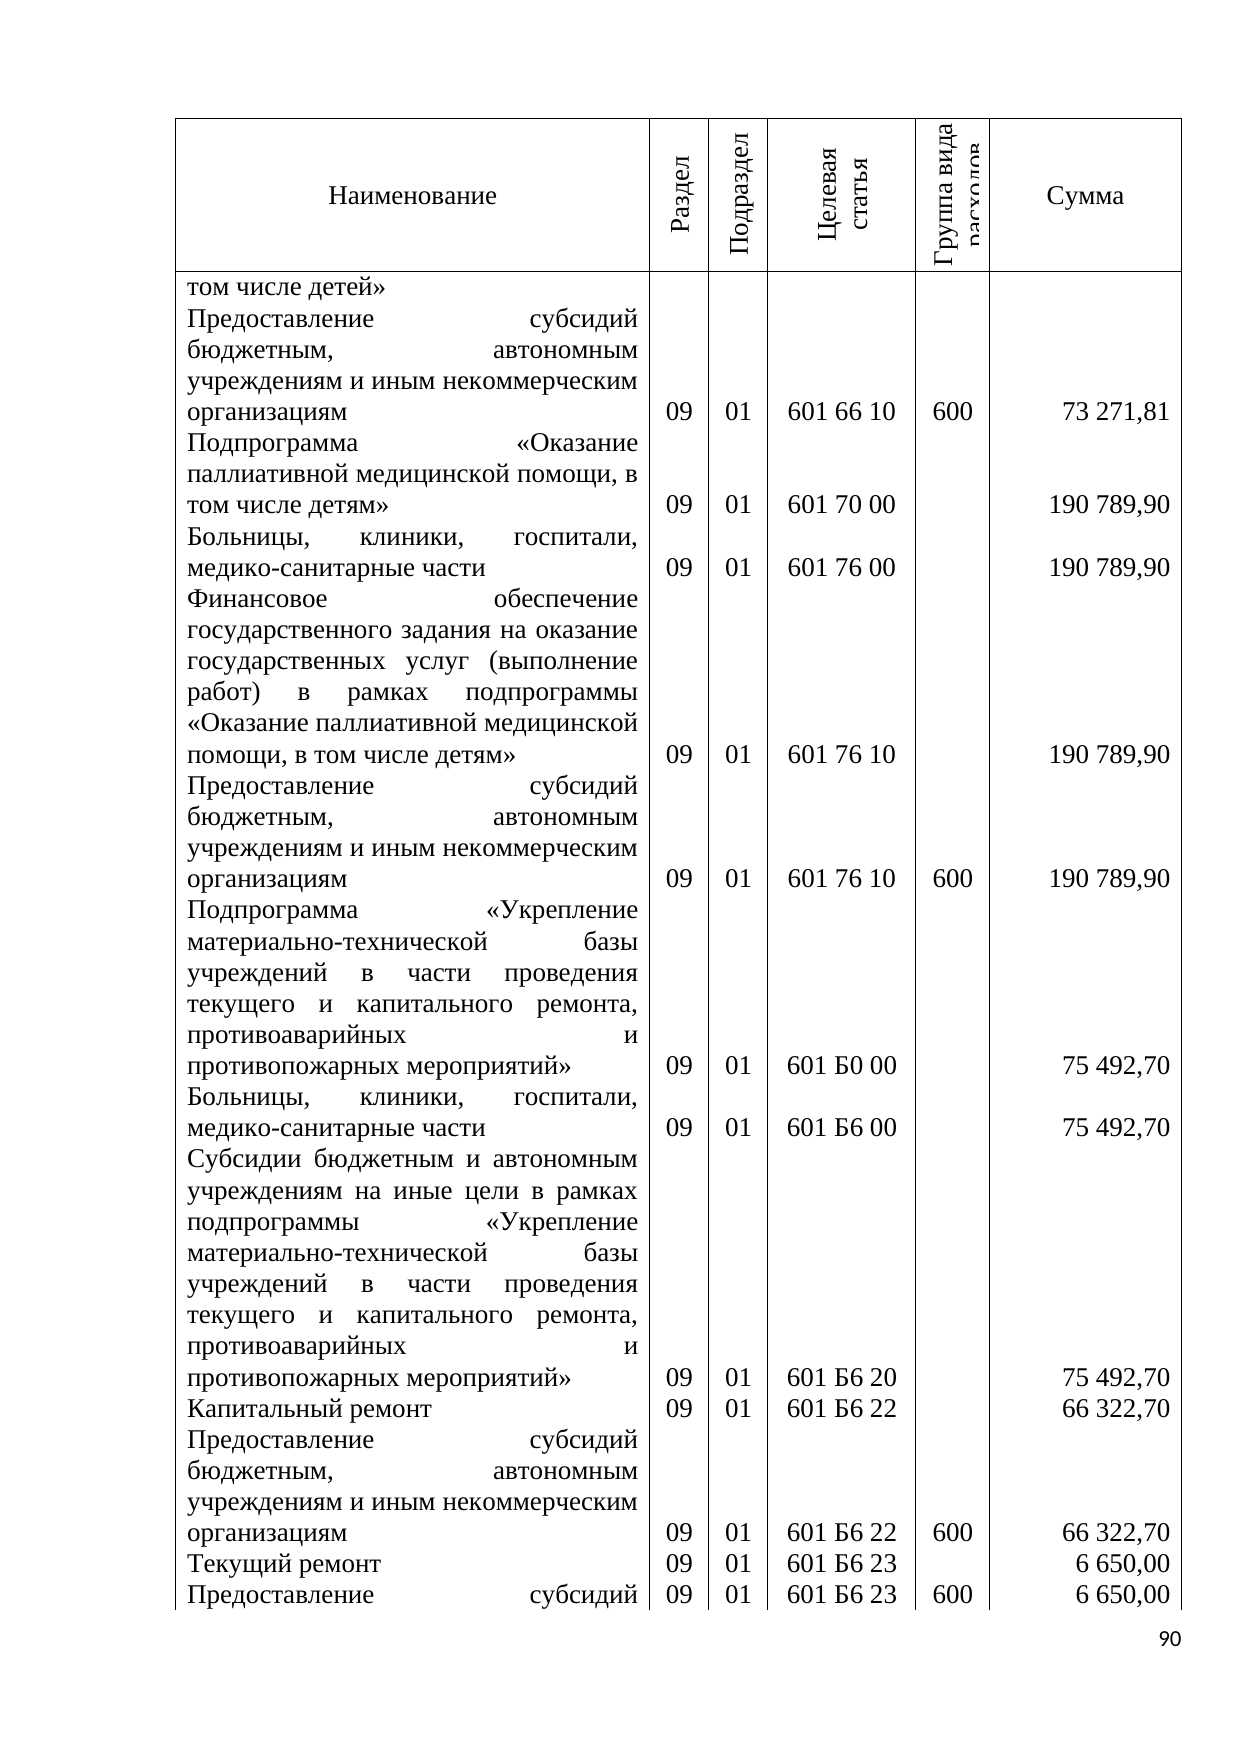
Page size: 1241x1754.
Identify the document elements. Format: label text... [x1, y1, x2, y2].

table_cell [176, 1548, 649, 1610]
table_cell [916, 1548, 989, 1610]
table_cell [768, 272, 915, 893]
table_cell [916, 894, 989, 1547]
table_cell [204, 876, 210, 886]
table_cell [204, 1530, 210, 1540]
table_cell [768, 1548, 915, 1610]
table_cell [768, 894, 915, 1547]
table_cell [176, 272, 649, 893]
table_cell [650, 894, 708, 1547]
table_header Раздел [650, 119, 708, 271]
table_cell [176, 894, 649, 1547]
table_header Целевая статья [768, 119, 915, 271]
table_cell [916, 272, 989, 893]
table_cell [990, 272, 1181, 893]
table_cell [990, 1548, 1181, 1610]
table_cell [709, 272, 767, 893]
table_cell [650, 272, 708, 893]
table_header Наименование [176, 119, 649, 271]
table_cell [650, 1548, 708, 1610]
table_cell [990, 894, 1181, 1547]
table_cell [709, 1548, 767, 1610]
table_header Сумма [990, 119, 1181, 271]
table_header Группа вида расходов [916, 119, 989, 271]
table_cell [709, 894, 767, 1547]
table_header Подраздел [709, 119, 767, 271]
